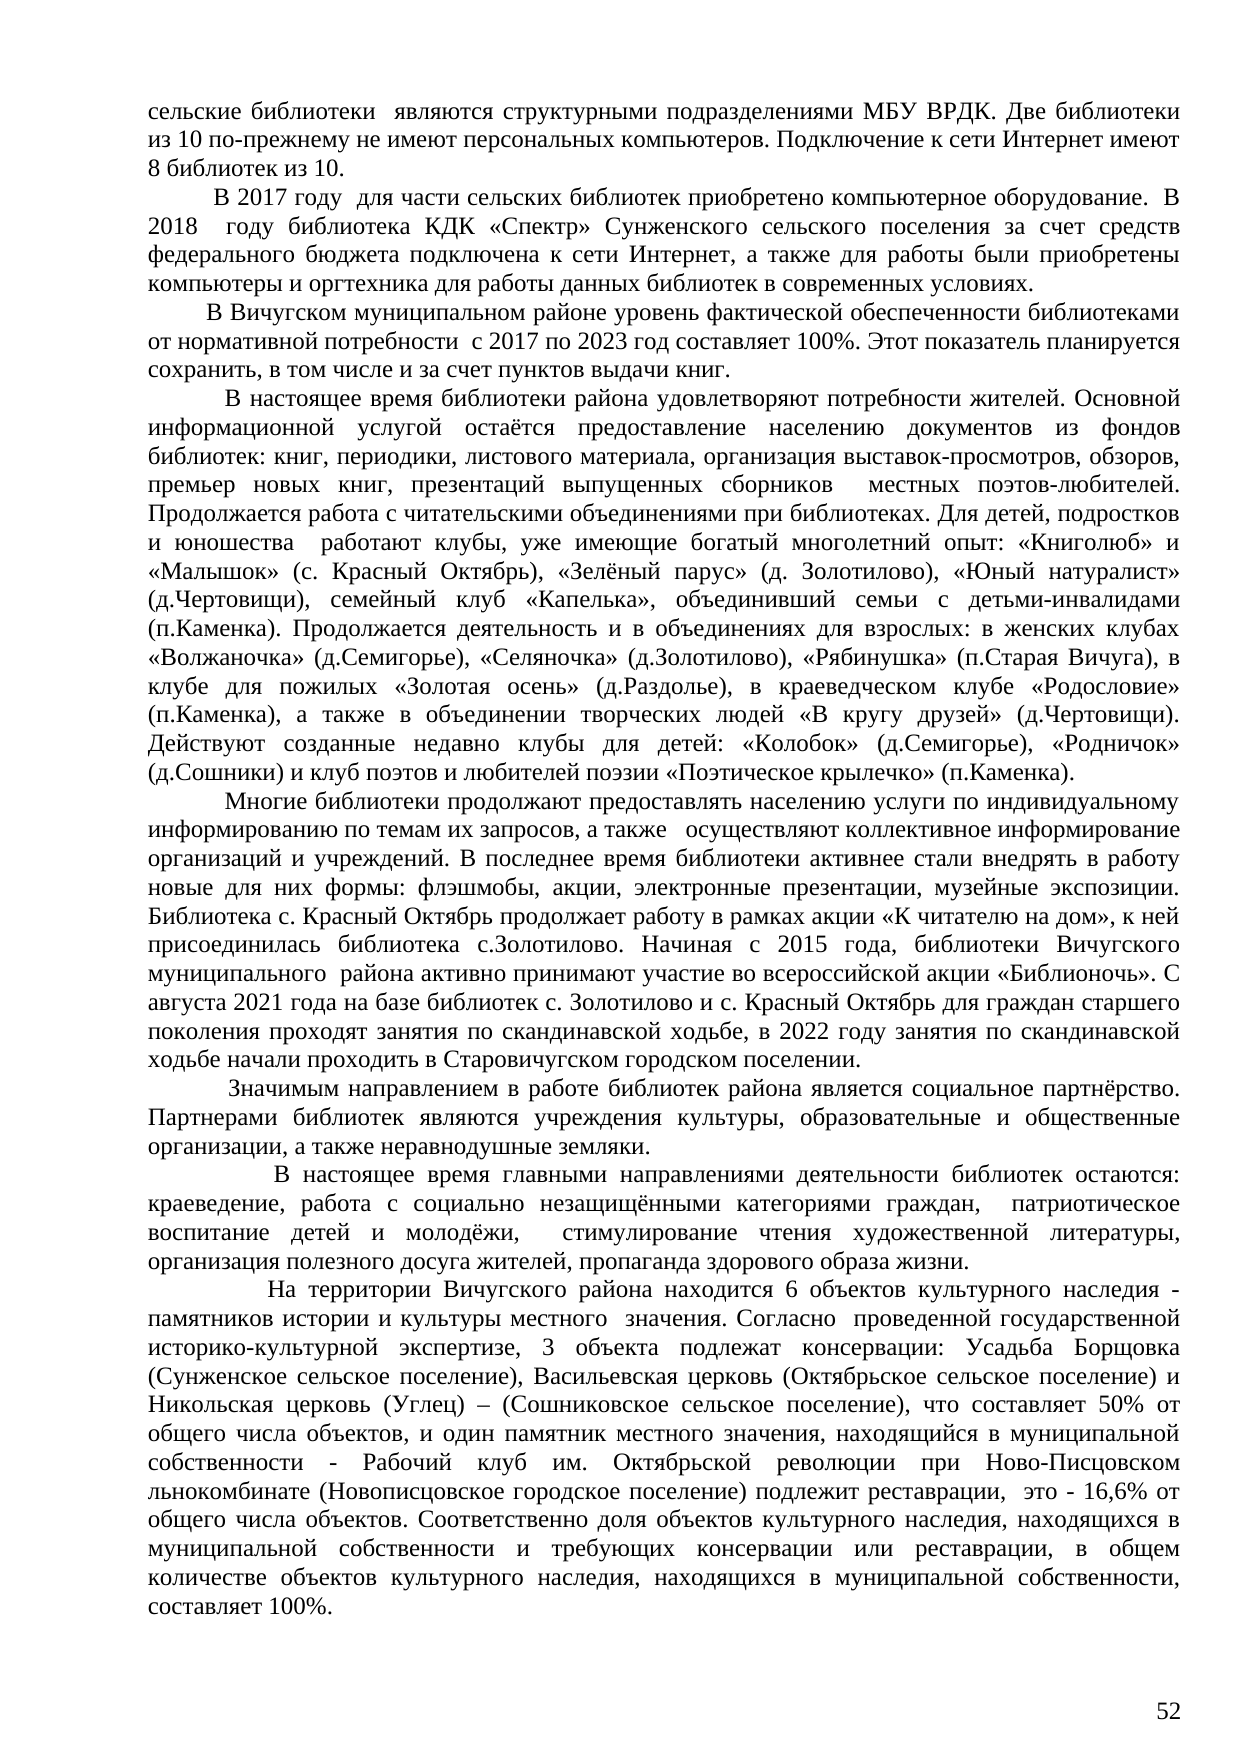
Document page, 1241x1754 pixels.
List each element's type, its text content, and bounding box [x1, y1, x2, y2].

text На территории Вичугского района находится 6 объектов культурного наследия - памятников истории и культуры местного значения. Согласно проведенной государственной историко-культурной экспертизе, 3 объекта подлежат консервации: Усадьба Борщовка (Сунженское сельское поселение), Васильевская церковь (Октябрьское сельское поселение) и Никольская церковь (Углец) – (Сошниковское сельское поселение), что составляет 50% от общего числа объектов, и один памятник местного значения, находящийся в муниципальной собственности - Рабочий клуб им. Октябрьской революции при Ново-Писцовском льнокомбинате (Новописцовское городское поселение) подлежит реставрации, это - 16,6% от общего числа объектов. Соответственно доля объектов культурного наследия, находящихся в муниципальной собственности и требующих консервации или реставрации, в общем количестве объектов культурного наследия, находящихся в муниципальной собственности, составляет 100%. [148, 1274, 1181, 1619]
text В настоящее время главными направлениями деятельности библиотек остаются: краеведение, работа с социально незащищёнными категориями граждан, патриотическое воспитание детей и молодёжи, стимулирование чтения художественной литературы, организация полезного досуга жителей, пропаганда здорового образа жизни. [148, 1159, 1181, 1274]
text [148, 96, 1181, 182]
text В 2017 году для части сельских библиотек приобретено компьютерное оборудование. В 2018 году библиотека КДК «Спектр» Сунженского сельского поселения за счет средств федерального бюджета подключена к сети Интернет, а также для работы были приобретены компьютеры и оргтехника для работы данных библиотек в современных условиях. [148, 182, 1181, 297]
text Многие библиотеки продолжают предоставлять населению услуги по индивидуальному информированию по темам их запросов, а также осуществляют коллективное информирование организаций и учреждений. В последнее время библиотеки активнее стали внедрять в работу новые для них формы: флэшмобы, акции, электронные презентации, музейные экспозиции. Библиотека с. Красный Октябрь продолжает работу в рамках акции «К читателю на дом», к ней присоединилась библиотека с.Золотилово. Начиная с 2015 года, библиотеки Вичугского муниципального района активно принимают участие во всероссийской акции «Библионочь». С августа 2021 года на базе библиотек с. Золотилово и с. Красный Октябрь для граждан старшего поколения проходят занятия по скандинавской ходьбе, в 2022 году занятия по скандинавской ходьбе начали проходить в Старовичугском городском поселении. [148, 786, 1181, 1073]
text Значимым направлением в работе библиотек района является социальное партнёрство. Партнерами библиотек являются учреждения культуры, образовательные и общественные организации, а также неравнодушные земляки. [148, 1073, 1181, 1159]
text В Вичугском муниципальном районе уровень фактической обеспеченности библиотеками от нормативной потребности с 2017 по 2023 год составляет 100%. Этот показатель планируется сохранить, в том числе и за счет пунктов выдачи книг. [148, 297, 1181, 383]
text В настоящее время библиотеки района удовлетворяют потребности жителей. Основной информационной услугой остаётся предоставление населению документов из фондов библиотек: книг, периодики, листового материала, организация выставок-просмотров, обзоров, премьер новых книг, презентаций выпущенных сборников местных поэтов-любителей. Продолжается работа с читательскими объединениями при библиотеках. Для детей, подростков и юношества работают клубы, уже имеющие богатый многолетний опыт: «Книголюб» и «Малышок» (с. Красный Октябрь), «Зелёный парус» (д. Золотилово), «Юный натуралист» (д.Чертовищи), семейный клуб «Капелька», объединивший семьи с детьми-инвалидами (п.Каменка). Продолжается деятельность и в объединениях для взрослых: в женских клубах «Волжаночка» (д.Семигорье), «Селяночка» (д.Золотилово), «Рябинушка» (п.Старая Вичуга), в клубе для пожилых «Золотая осень» (д.Раздолье), в краеведческом клубе «Родословие» (п.Каменка), а также в объединении творческих людей «В кругу друзей» (д.Чертовищи). Действуют созданные недавно клубы для детей: «Колобок» (д.Семигорье), «Родничок» (д.Сошники) и клуб поэтов и любителей поэзии «Поэтическое крылечко» (п.Каменка). [148, 383, 1181, 786]
